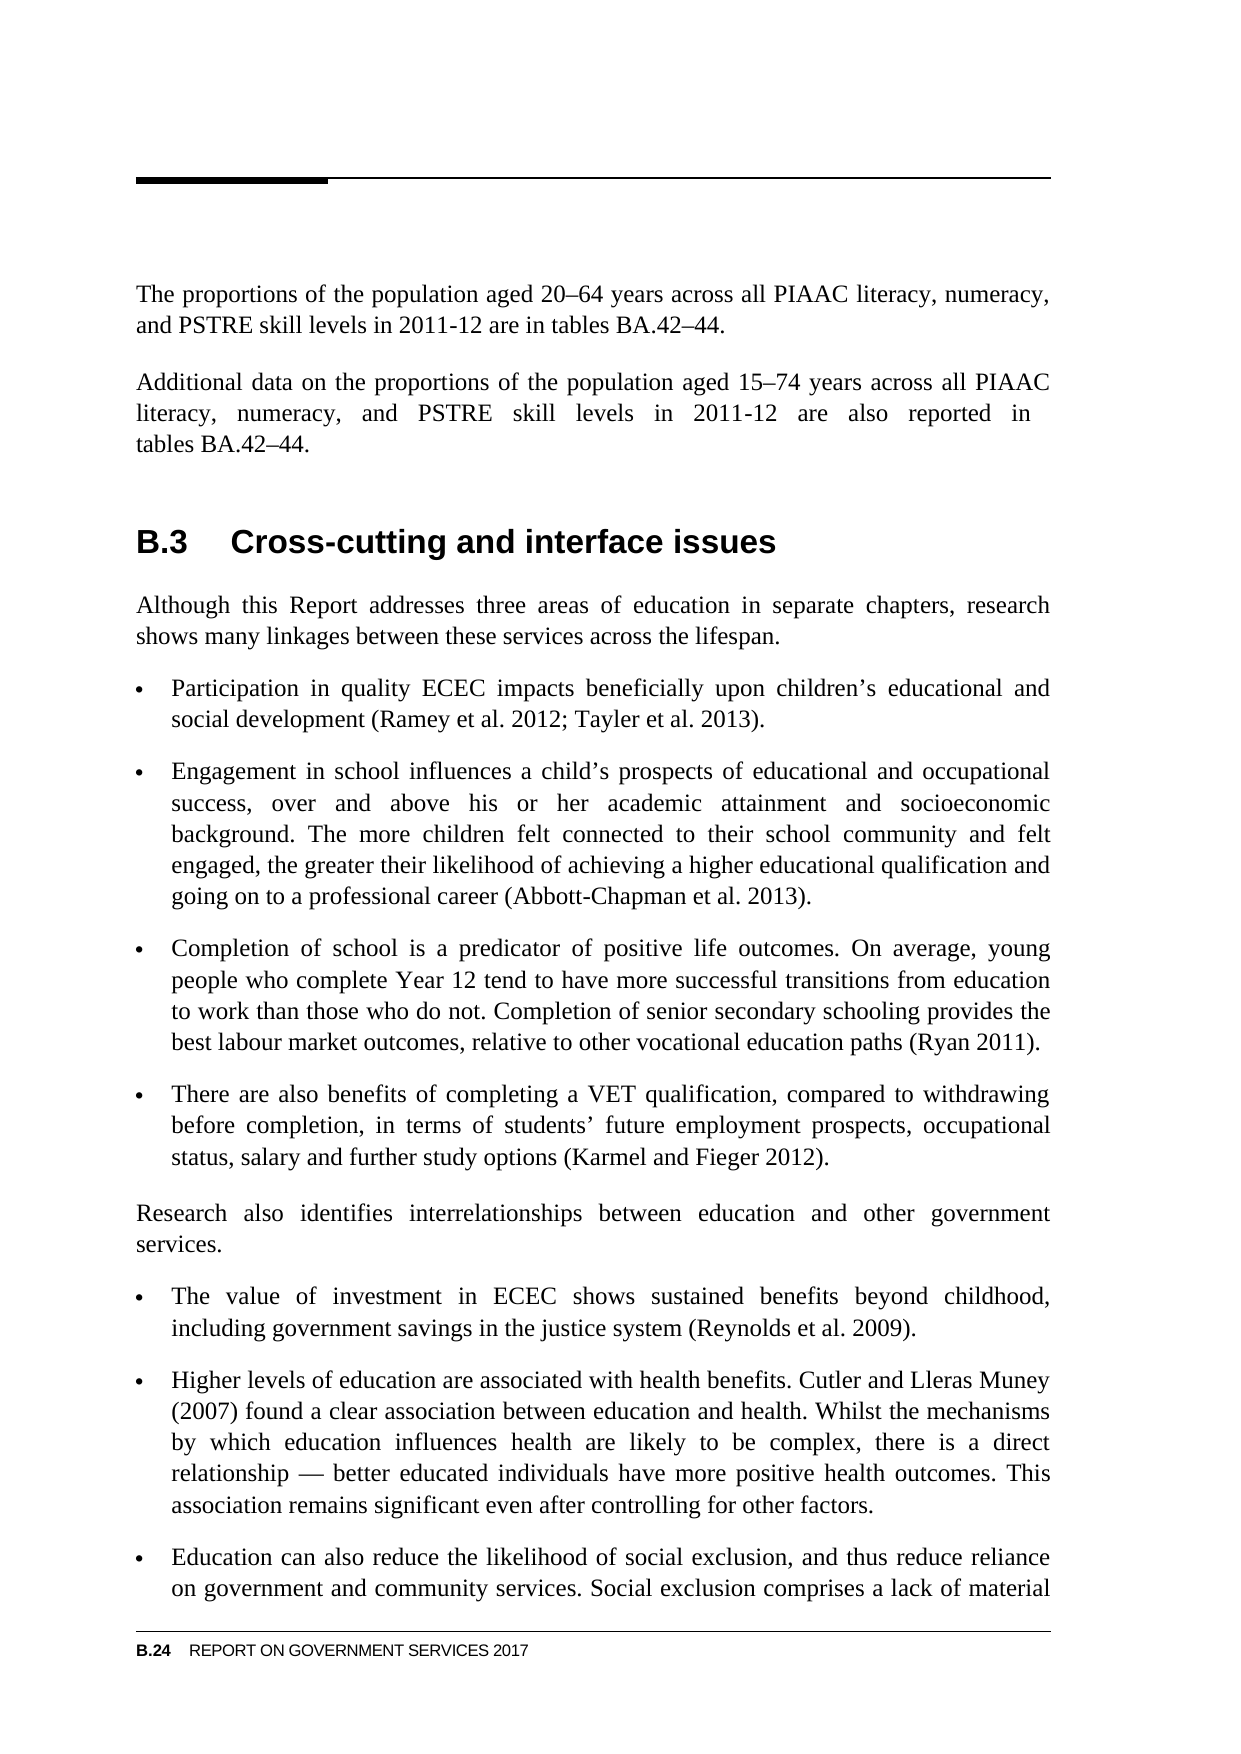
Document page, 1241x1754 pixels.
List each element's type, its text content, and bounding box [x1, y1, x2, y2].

text The proportions of the population aged 20–64 years across all PIAAC literacy, numeracy, and PSTRE skill levels in 2011-12 are in tables BA.42–44. [136, 277, 1051, 339]
list Completion of school is a predicator of positive life outcomes. On average, young people who complete Year 12 tend to have more successful transitions from education to work than those who do not. Completion of senior secondary schooling provides the best labour market outcomes, relative to other vocational education paths (Ryan 2011). [136, 931, 1051, 1056]
list Higher levels of education are associated with health benefits. Cutler and Lleras Muney (2007) found a clear association between education and health. Whilst the mechanisms by which education influences health are likely to be complex, there is a direct relationship — better educated individuals have more positive health outcomes. This association remains significant even after controlling for other factors. [136, 1362, 1051, 1518]
subtitle B.3 Cross-cutting and interface issues [136, 521, 1051, 562]
text Research also identifies interrelationships between education and other government services. [136, 1196, 1051, 1258]
list The value of investment in ECEC shows sustained benefits beyond childhood, including government savings in the justice system (Reynolds et al. 2009). [136, 1279, 1051, 1341]
list There are also benefits of completing a VET qualification, compared to withdrawing before completion, in terms of students’ future employment prospects, occupational status, salary and further study options (Karmel and Fieger 2012). [136, 1077, 1051, 1171]
text Although this Report addresses three areas of education in separate chapters, research shows many linkages between these services across the lifespan. [136, 587, 1051, 650]
list Participation in quality ECEC impacts beneficially upon children’s educational and social development (Ramey et al. 2012; Tayler et al. 2013). [136, 671, 1051, 733]
text Additional data on the proportions of the population aged 15–74 years across all PIAAC literacy, numeracy, and PSTRE skill levels in 2011-12 are also reported in tables BA.42–44. [136, 364, 1051, 458]
list Engagement in school influences a child’s prospects of educational and occupational success, over and above his or her academic attainment and socioeconomic background. The more children felt connected to their school community and felt engaged, the greater their likelihood of achieving a higher educational qualification and going on to a professional career (Abbott-Chapman et al. 2013). [136, 754, 1051, 910]
